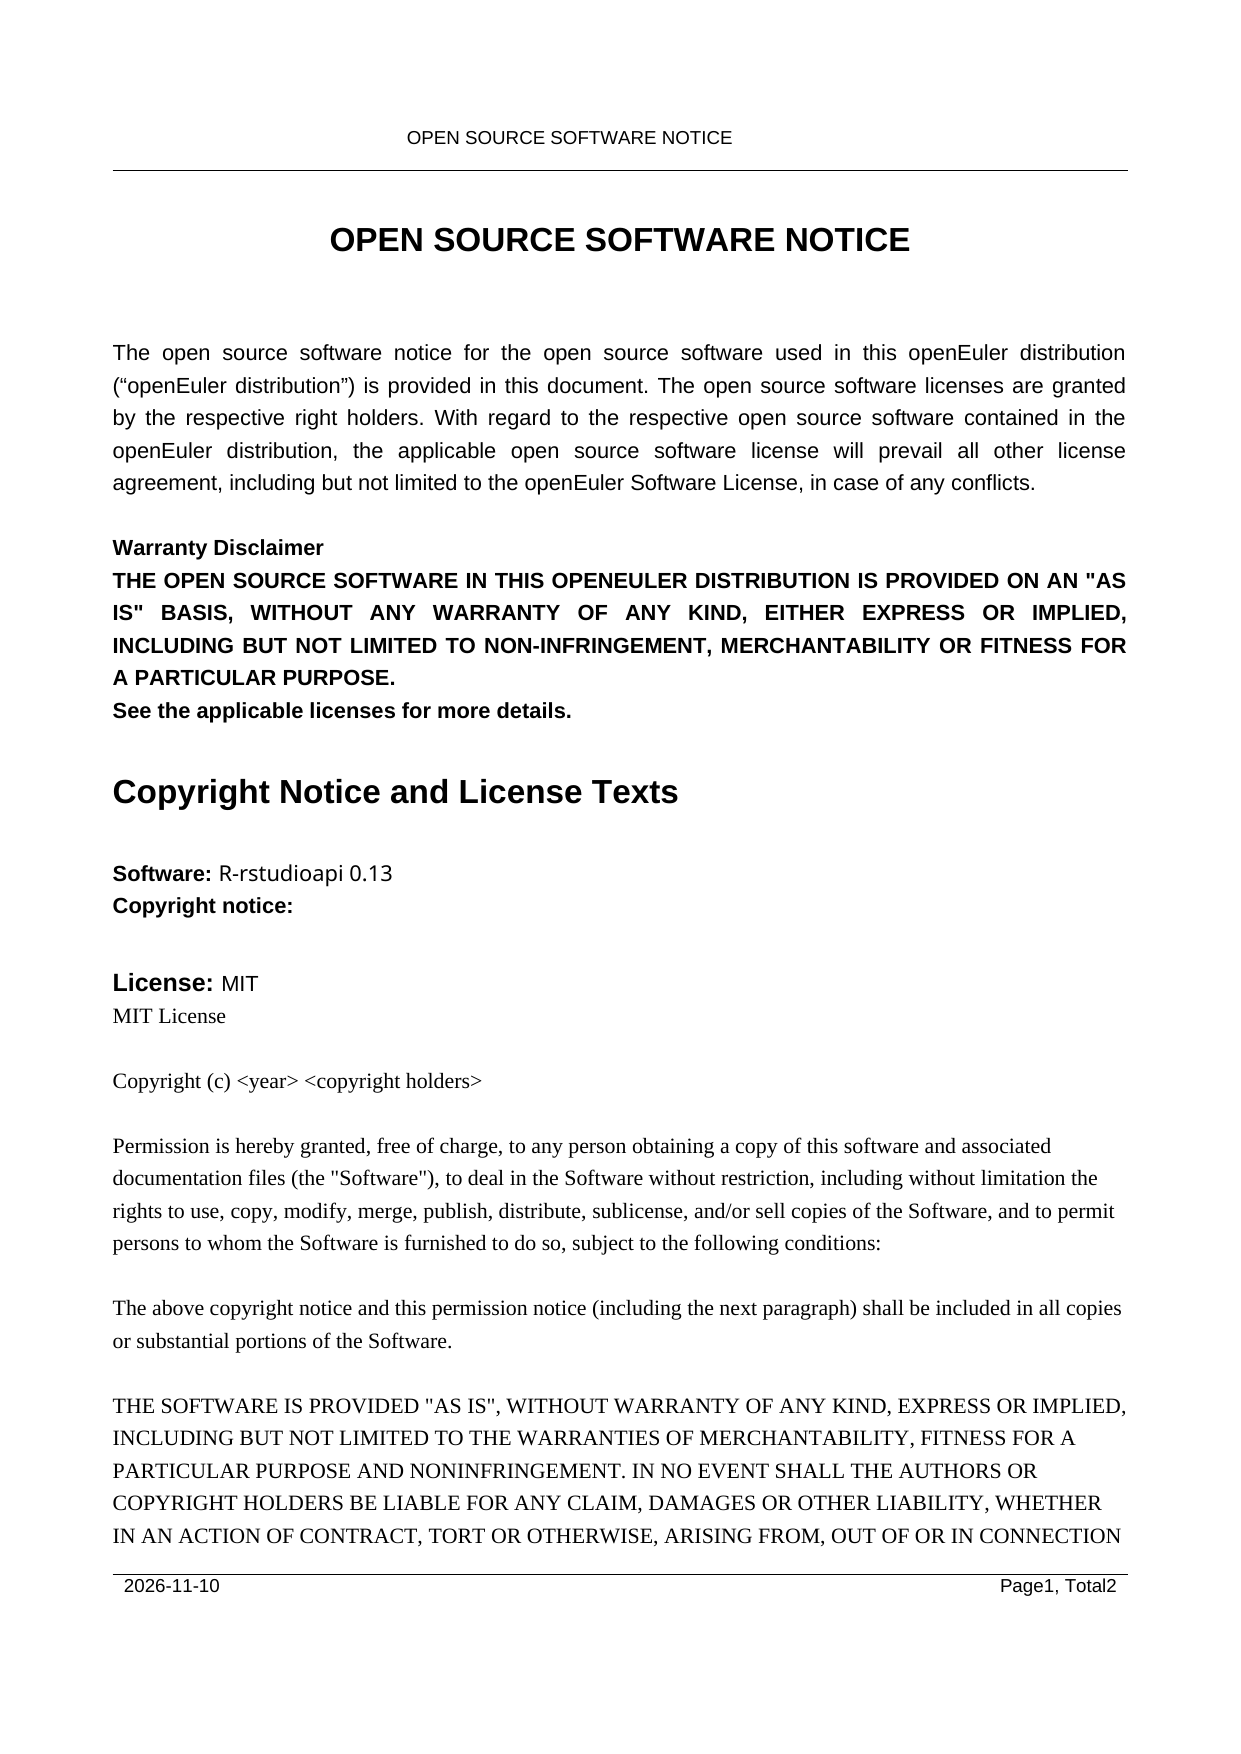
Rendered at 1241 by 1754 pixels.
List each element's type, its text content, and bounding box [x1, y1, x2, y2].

title Software: R-rstudioapi 0.13 [112, 856, 1128, 889]
text OPEN SOURCE SOFTWARE NOTICE [112, 206, 1128, 271]
text Copyright notice: [112, 889, 1128, 921]
text License: MIT [112, 966, 1128, 999]
text Copyright Notice and License Texts [112, 759, 1128, 824]
text THE OPEN SOURCE SOFTWARE IN THIS OPENEULER DISTRIBUTION IS PROVIDED ON AN "AS IS" BASIS, WITHOUT ANY WARRANTY OF ANY KIND, EITHER EXPRESS OR IMPLIED, INCLUDING BUT NOT LIMITED TO NON-INFRINGEMENT, MERCHANTABILITY OR FITNESS FOR A PARTICULAR PURPOSE. See the applicable licenses for more details. [112, 564, 1128, 726]
text The open source software notice for the open source software used in this openEuler distribution (“openEuler distribution”) is provided in this document. The open source software licenses are granted by the respective right holders. With regard to the respective open source software contained in the openEuler distribution, the applicable open source software license will prevail all other license agreement, including but not limited to the openEuler Software License, in case of any conflicts. [112, 336, 1128, 499]
text Warranty Disclaimer [112, 531, 1128, 564]
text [112, 999, 1128, 1551]
